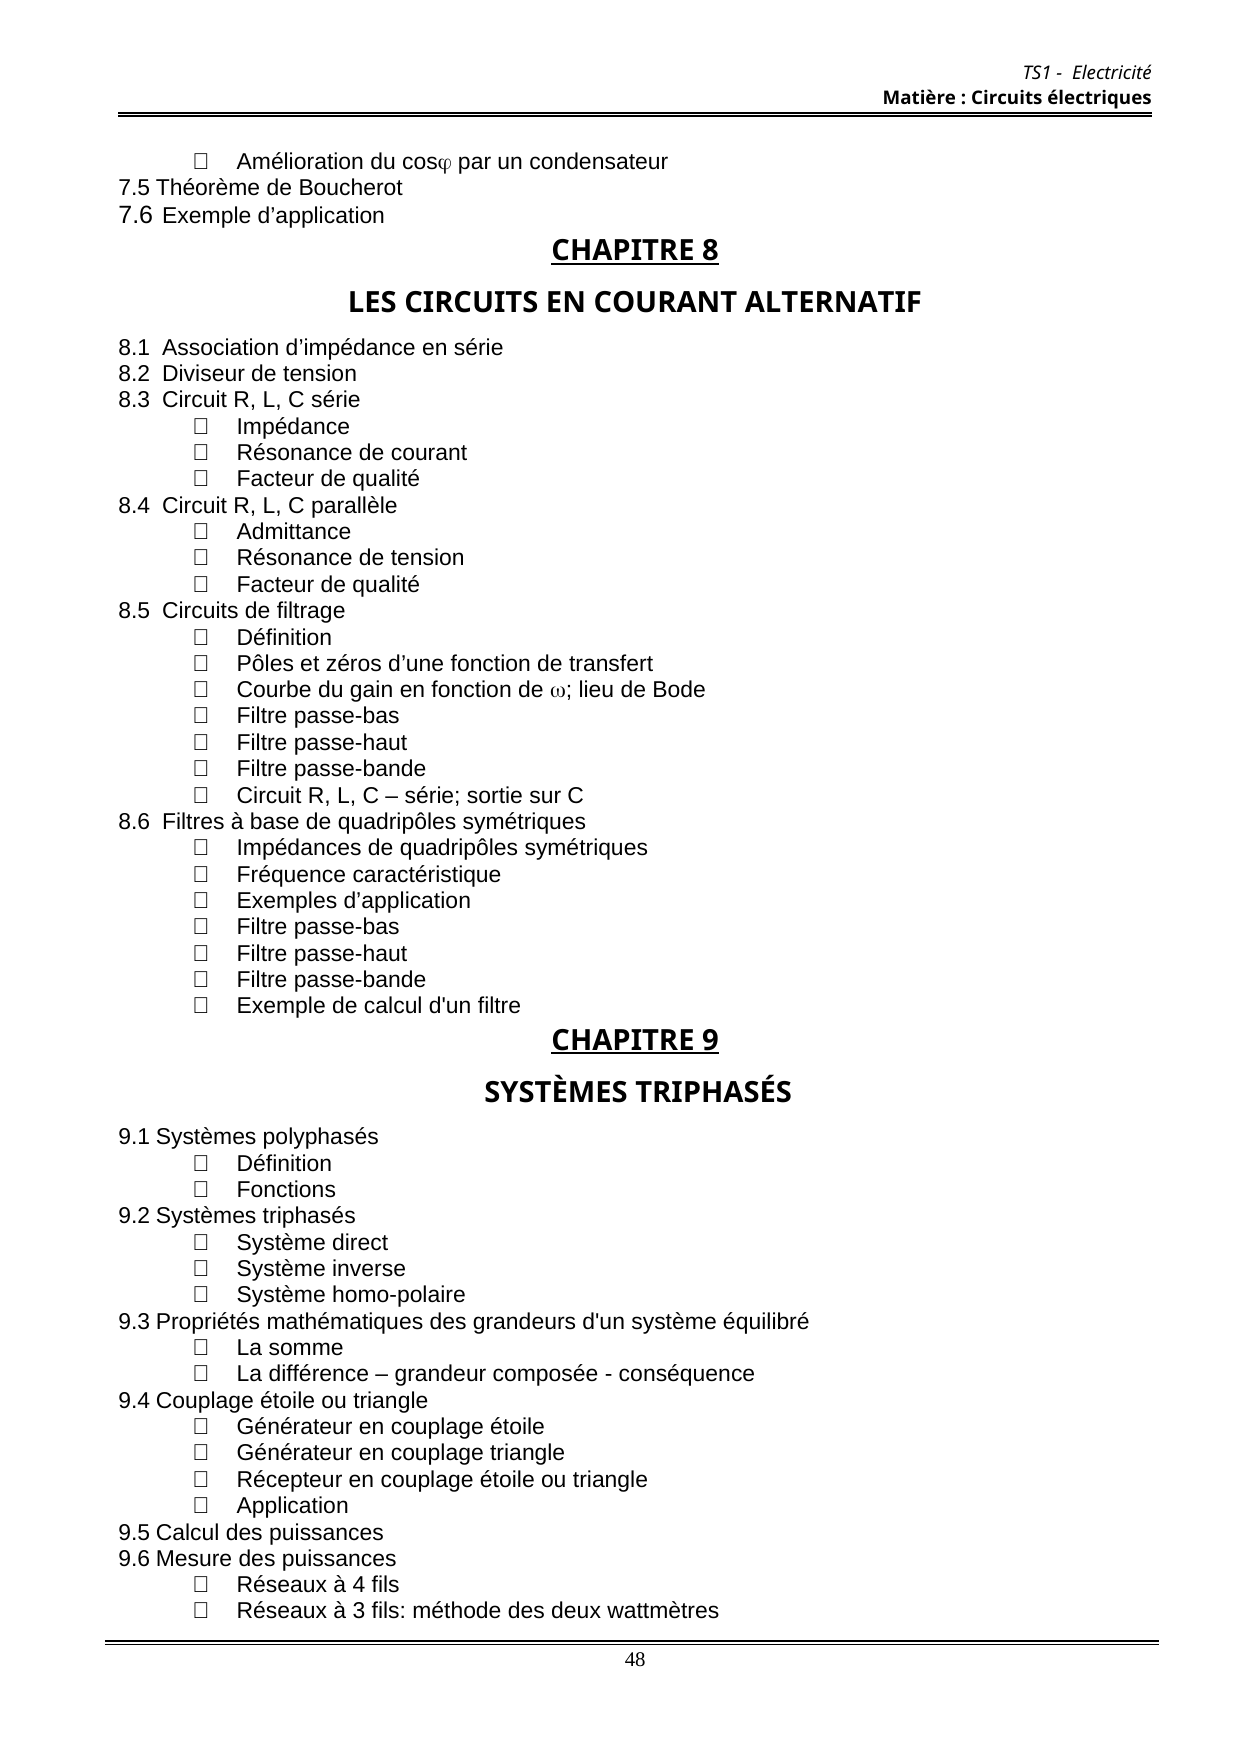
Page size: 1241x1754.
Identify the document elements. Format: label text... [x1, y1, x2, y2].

list Courbe du gain en fonction de ; lieu de Bode [192, 676, 1152, 702]
list Amélioration du cos par un condensateur [192, 148, 1152, 174]
list Définition [192, 1149, 1152, 1176]
list Filtre passe-bas [192, 702, 1152, 729]
list Générateur en couplage étoile [192, 1413, 1152, 1439]
list Système homo-polaire [192, 1281, 1152, 1308]
list Filtre passe-bande [192, 755, 1152, 782]
list Fonctions [192, 1176, 1152, 1202]
list Circuit R, L, C série [118, 386, 1152, 413]
list Systèmes triphasés [118, 1202, 1152, 1228]
list Théorème de Boucherot [118, 174, 1152, 200]
list Application [192, 1492, 1152, 1518]
list Récepteur en couplage étoile ou triangle [192, 1466, 1152, 1492]
list Circuit R, L, C – série; sortie sur C [192, 782, 1152, 808]
list Circuits de filtrage [118, 597, 1152, 623]
list La différence – grandeur composée - conséquence [192, 1360, 1152, 1387]
subtitle Les circuits en courant alternatif [118, 281, 1152, 321]
list Système direct [192, 1228, 1152, 1255]
list Réseaux à 3 fils: méthode des deux wattmètres [192, 1597, 1152, 1624]
list Filtre passe-haut [192, 940, 1152, 966]
list Association d’impédance en série [118, 333, 1152, 360]
list Réseaux à 4 fils [192, 1571, 1152, 1597]
list La somme [192, 1334, 1152, 1360]
subtitle Systèmes triphasés [118, 1071, 1152, 1111]
list Filtre passe-bande [192, 966, 1152, 992]
list Calcul des puissances [118, 1518, 1152, 1545]
list Mesure des puissances [118, 1545, 1152, 1571]
list Facteur de qualité [192, 571, 1152, 597]
subtitle Chapitre 8 [118, 229, 1152, 269]
list Facteur de qualité [192, 465, 1152, 492]
list Système inverse [192, 1255, 1152, 1281]
list Pôles et zéros d’une fonction de transfert [192, 650, 1152, 676]
list Filtres à base de quadripôles symétriques [118, 808, 1152, 834]
list Générateur en couplage triangle [192, 1439, 1152, 1466]
list Couplage étoile ou triangle [118, 1387, 1152, 1413]
list Propriétés mathématiques des grandeurs d'un système équilibré [118, 1308, 1152, 1334]
list Admittance [192, 518, 1152, 544]
subtitle Chapitre 9 [118, 1019, 1152, 1058]
list Résonance de tension [192, 544, 1152, 571]
list Résonance de courant [192, 439, 1152, 465]
list Diviseur de tension [118, 360, 1152, 386]
list Fréquence caractéristique [192, 861, 1152, 887]
list Exemple de calcul d'un filtre [192, 992, 1152, 1019]
list Impédances de quadripôles symétriques [192, 834, 1152, 861]
list Définition [192, 623, 1152, 650]
list Filtre passe-haut [192, 729, 1152, 755]
list Circuit R, L, C parallèle [118, 492, 1152, 518]
list Filtre passe-bas [192, 913, 1152, 940]
list Exemple d’application [118, 200, 1152, 229]
list Impédance [192, 413, 1152, 439]
list Exemples d’application [192, 887, 1152, 913]
list Systèmes polyphasés [118, 1123, 1152, 1149]
